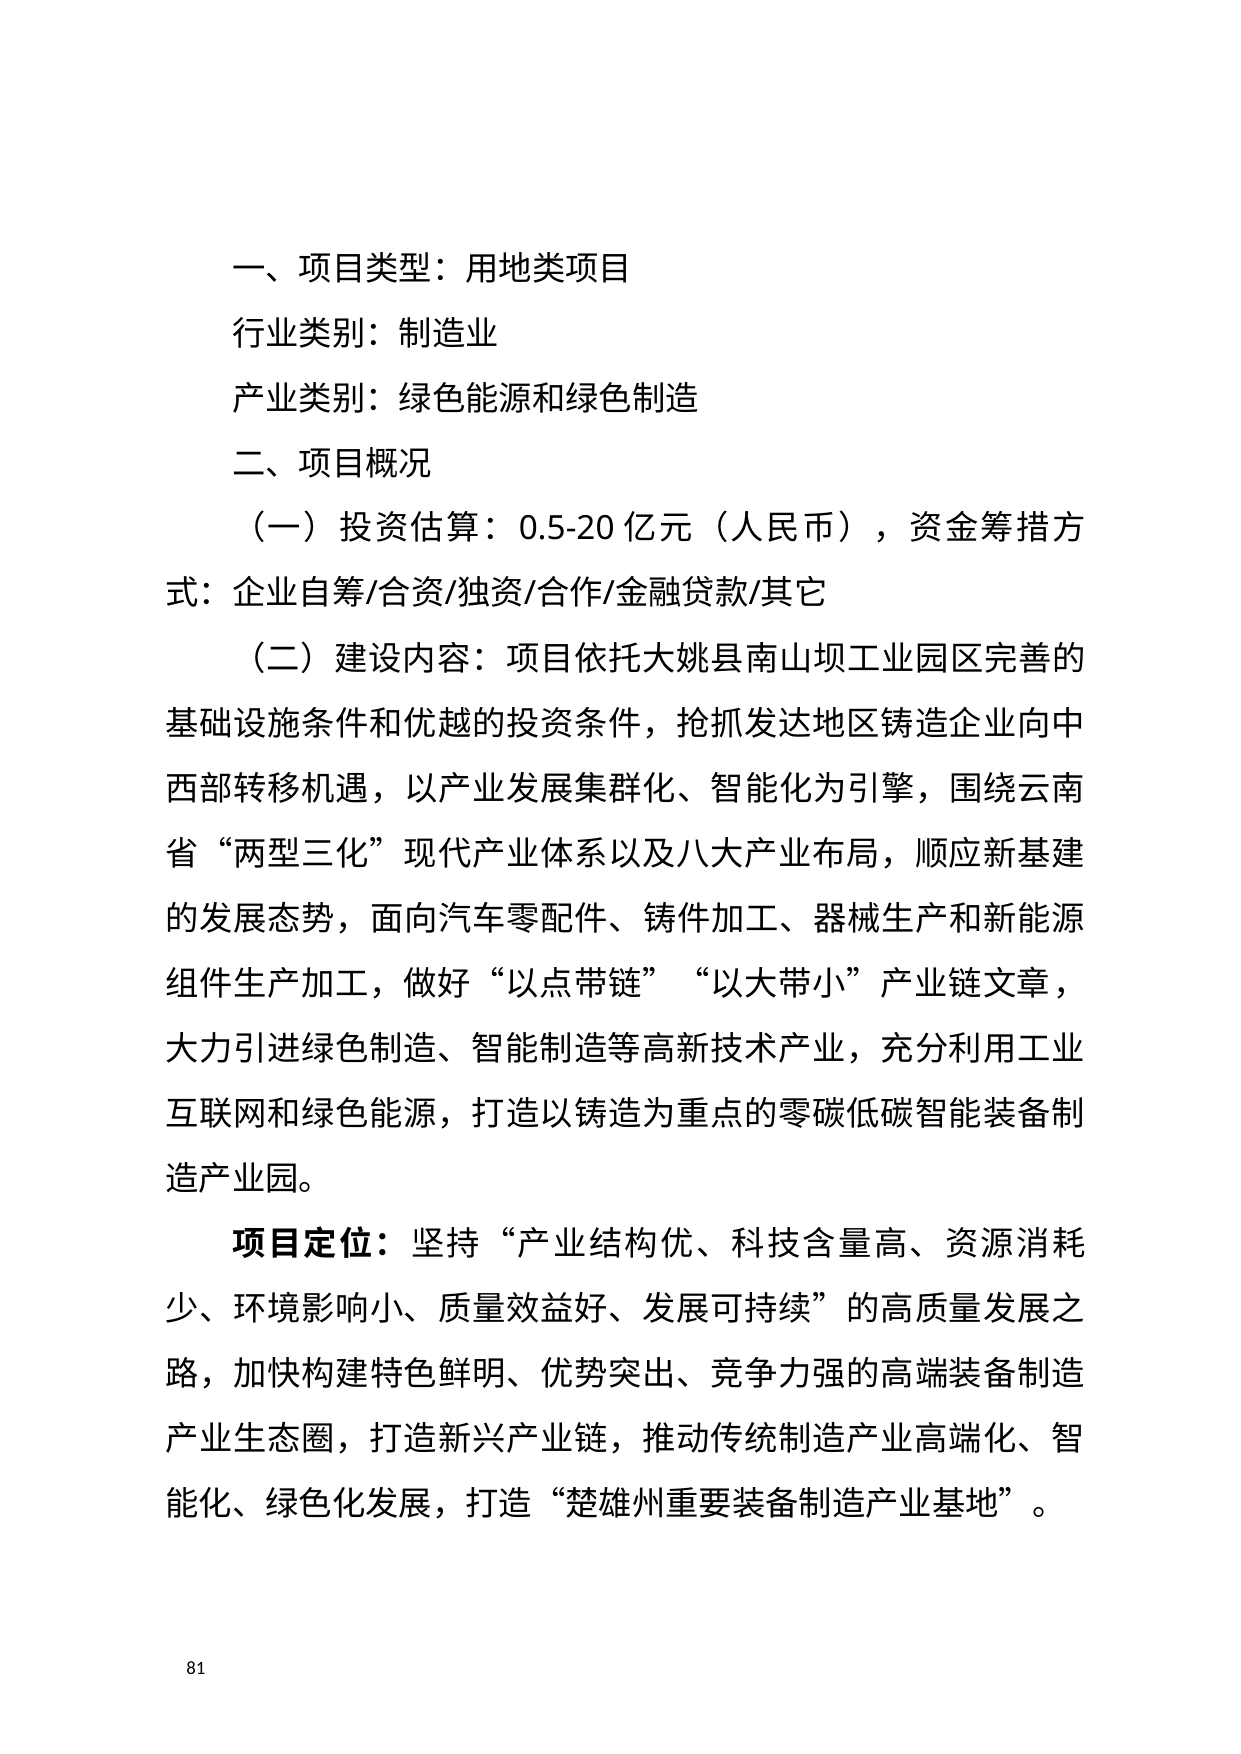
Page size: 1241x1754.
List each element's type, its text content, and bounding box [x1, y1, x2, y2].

text 一、项目类型：用地类项目 [165, 233, 1087, 298]
text 产业类别：绿色能源和绿色制造 [165, 363, 1087, 428]
text （一）投资估算：0.5-20亿元（人民币），资金筹措方式：企业自筹/合资/独资/合作/金融贷款/其它 [165, 493, 1087, 623]
text 项目定位：坚持“产业结构优、科技含量高、资源消耗少、环境影响小、质量效益好、发展可持续”的高质量发展之路，加快构建特色鲜明、优势突出、竞争力强的高端装备制造产业生态圈，打造新兴产业链，推动传统制造产业高端化、智能化、绿色化发展，打造“楚雄州重要装备制造产业基地”。 [165, 1208, 1087, 1533]
text 行业类别：制造业 [165, 298, 1087, 363]
text （二）建设内容：项目依托大姚县南山坝工业园区完善的基础设施条件和优越的投资条件，抢抓发达地区铸造企业向中西部转移机遇，以产业发展集群化、智能化为引擎，围绕云南省“两型三化”现代产业体系以及八大产业布局，顺应新基建的发展态势，面向汽车零配件、铸件加工、器械生产和新能源组件生产加工，做好“以点带链”“以大带小”产业链文章，大力引进绿色制造、智能制造等高新技术产业，充分利用工业互联网和绿色能源，打造以铸造为重点的零碳低碳智能装备制造产业园。 [165, 623, 1087, 1208]
text 二、项目概况 [165, 428, 1087, 493]
